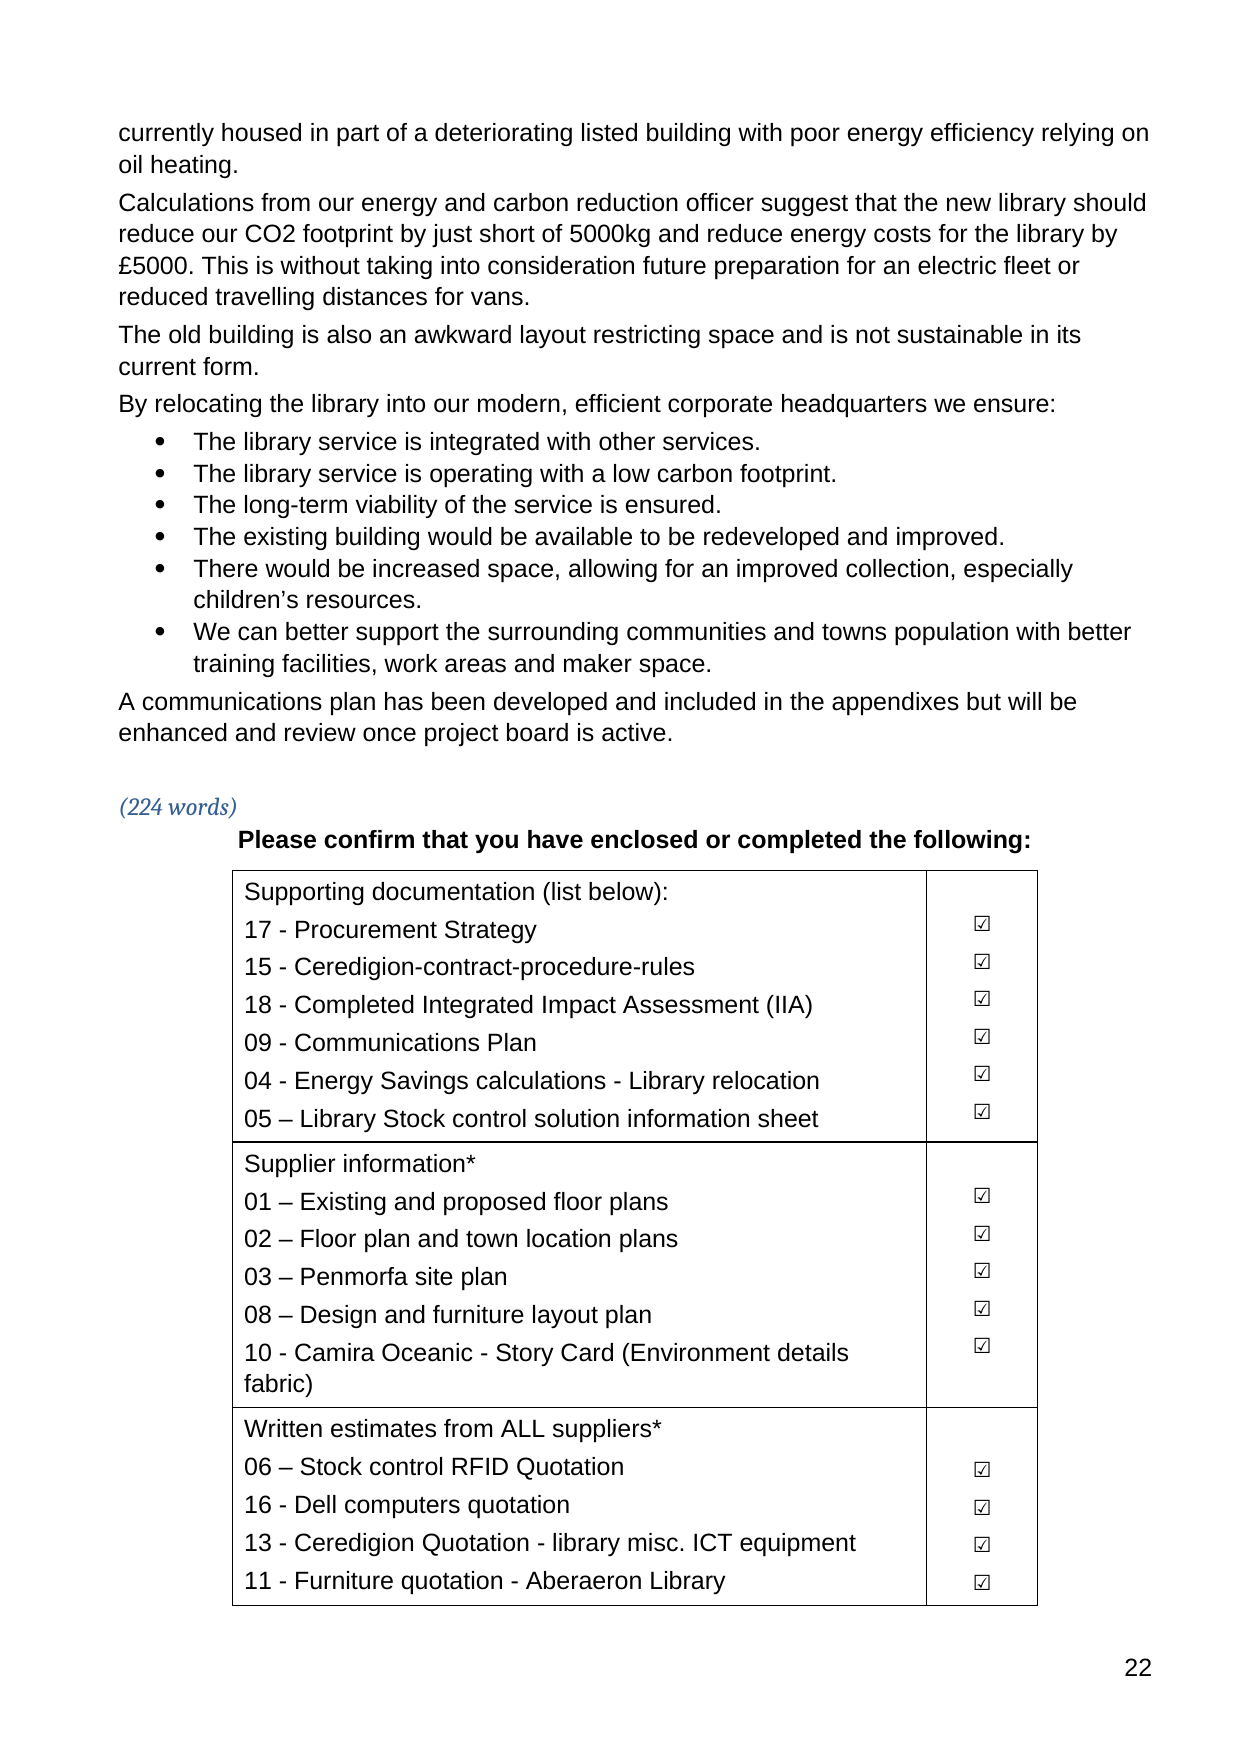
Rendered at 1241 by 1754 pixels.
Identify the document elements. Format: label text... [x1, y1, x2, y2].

text Calculations from our energy and carbon reduction officer suggest that the new library should reduce our CO2 footprint by just short of 5000kg and reduce energy costs for the library by £5000. This is without taking into consideration future preparation for an electric fleet or reduced travelling distances for vans. [118, 187, 1152, 311]
text A communications plan has been developed and included in the appendixes but will be enhanced and review once project board is active. [118, 687, 1152, 747]
list The existing building would be available to be redeveloped and improved. [156, 522, 1152, 551]
table_header Supporting documentation (list below): 17 - Procurement Strategy 15 - Ceredigion-contract-procedure-rules 18 - Completed Integrated Impact Assessment (IIA) 09 - Communications Plan 04 - Energy Savings calculations - Library relocation 05 – Library Stock control solution information sheet [233, 871, 926, 1141]
list The library service is integrated with other services. [156, 427, 1152, 456]
text Please confirm that you have enclosed or completed the following: [118, 825, 1152, 854]
subtitle (224 words) [118, 792, 1152, 821]
table_cell Supplier information* 01 – Existing and proposed floor plans 02 – Floor plan and town location plans 03 – Penmorfa site plan 08 – Design and furniture layout plan 10 - Camira Oceanic - Story Card (Environment details fabric) [233, 1143, 926, 1407]
table_cell ☑ ☑ ☑ ☑ ☑ [927, 1143, 1037, 1407]
list There would be increased space, allowing for an improved collection, especially children’s resources. [156, 554, 1152, 614]
text By relocating the library into our modern, efficient corporate headquarters we ensure: [118, 389, 1152, 418]
table_cell ☑ ☑ ☑ ☑ ☑ [927, 1408, 1037, 1605]
list We can better support the surrounding communities and towns population with better training facilities, work areas and maker space. [156, 617, 1152, 677]
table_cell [233, 1408, 926, 1605]
text The old building is also an awkward layout restricting space and is not sustainable in its current form. [118, 320, 1152, 380]
list The library service is operating with a low carbon footprint. [156, 459, 1152, 488]
list The long-term viability of the service is ensured. [156, 491, 1152, 519]
table_header ☑ ☑ ☑ ☑ ☑ ☑ [927, 871, 1037, 1141]
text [118, 118, 1152, 178]
